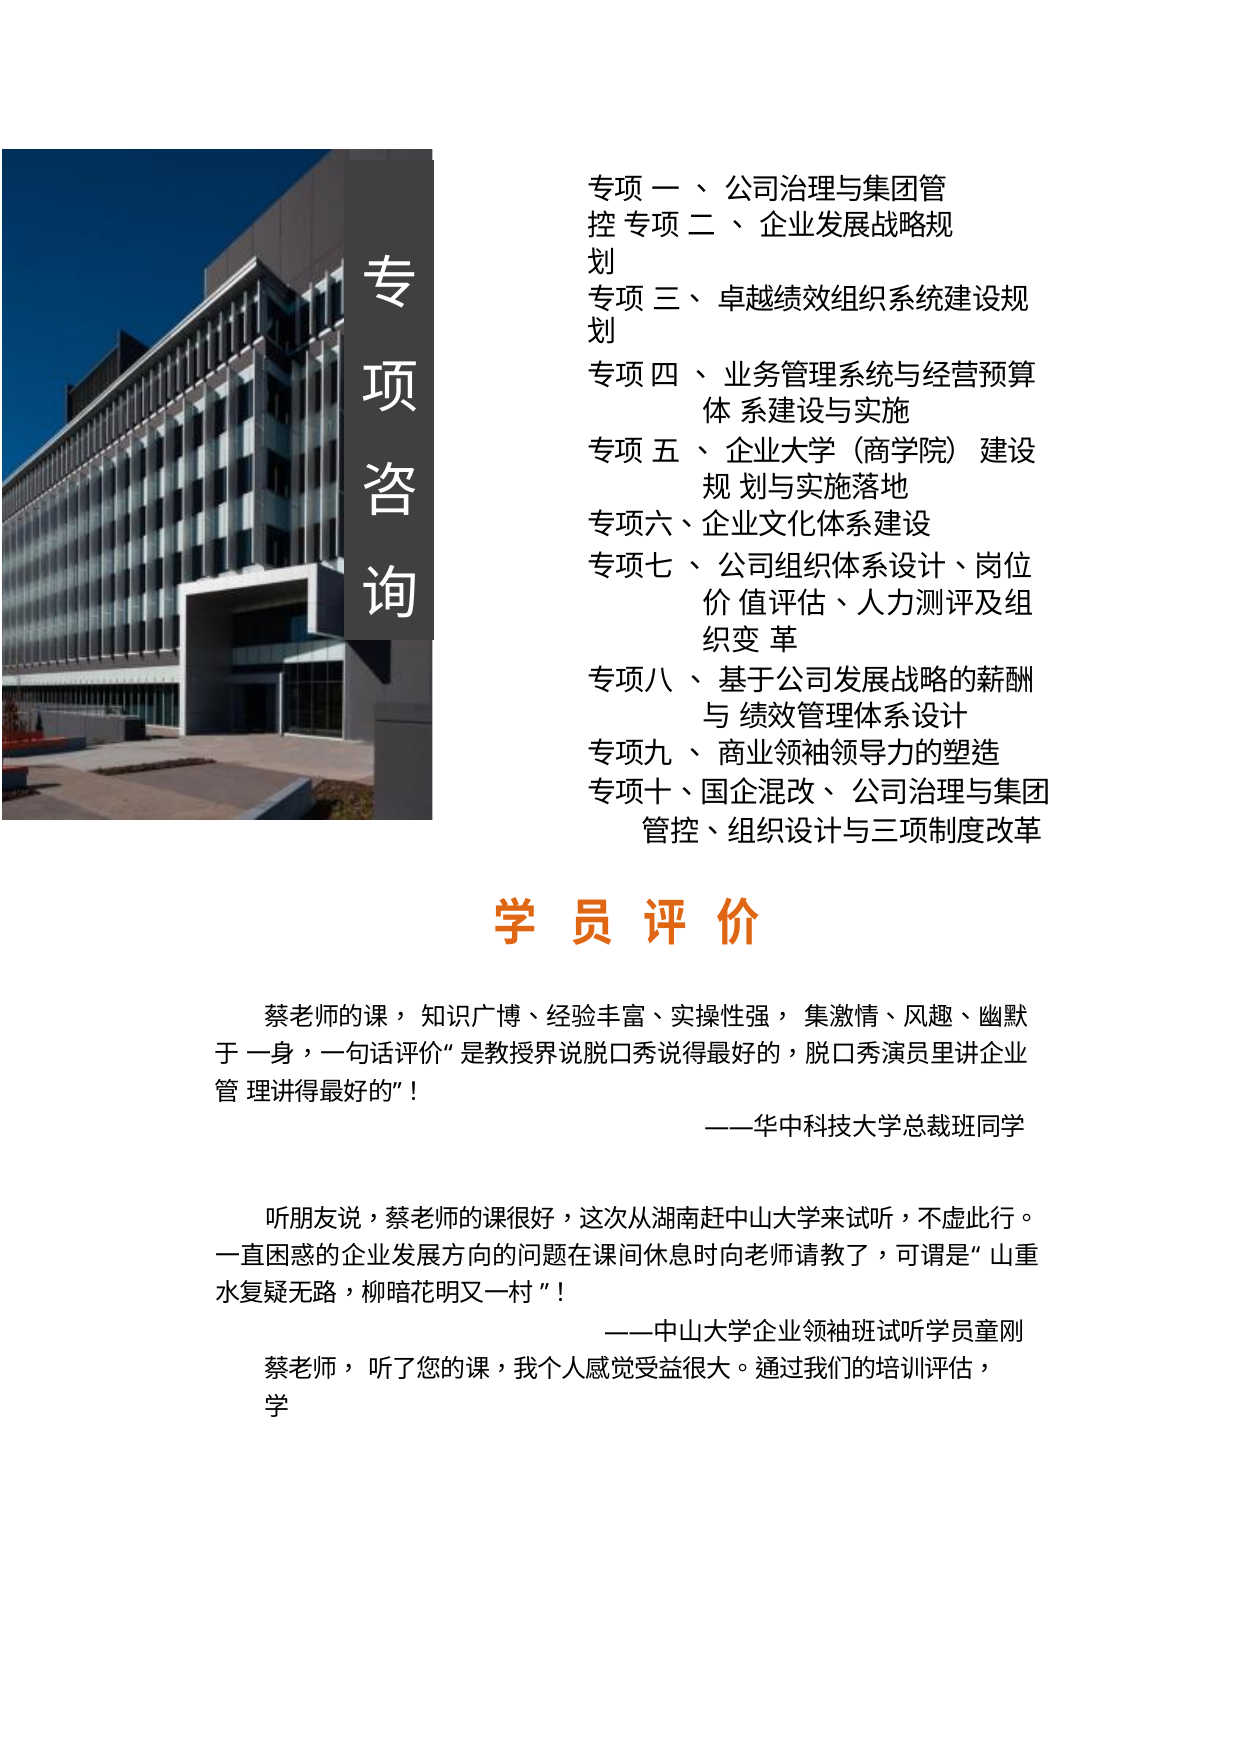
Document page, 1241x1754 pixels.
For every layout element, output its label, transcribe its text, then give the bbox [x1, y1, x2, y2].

text 专项十、国企混改、 公司治理与集团 [587, 776, 1057, 809]
text 专项八 、 基于公司发展战略的薪酬与 绩效管理体系设计 [587, 661, 1056, 735]
text ——华中科技大学总裁班同学 [704, 1112, 1057, 1141]
text 蔡老师的课， 知识广博、经验丰富、实操性强， 集激情、风趣、幽默于 一身，一句话评价“ 是教授界说脱口秀说得最好的，脱口秀演员里讲企业管 理讲得最好的”！ [214, 999, 1029, 1107]
text ——中山大学企业领袖班试听学员童刚 蔡老师， 听了您的课，我个人感觉受益很大。通过我们的培训评估， 学 [264, 1314, 1029, 1422]
text 学 员 评 价 [493, 894, 1057, 952]
text 专项七 、 公司组织体系设计、岗位价 值评估、人力测评及组织变 革 [587, 547, 1057, 659]
text 专项九 、 商业领袖领导力的塑造 [587, 737, 1057, 770]
text 管控、组织设计与三项制度改革 [641, 815, 1057, 848]
text 专项 一 、 公司治理与集团管控 专项 二 、 企业发展战略规划 [587, 170, 961, 281]
text 专项六、企业文化体系建设 [587, 507, 1057, 541]
picture [2, 149, 433, 820]
text 听朋友说，蔡老师的课很好，这次从湖南赶中山大学来试听，不虚此行。 一直困惑的企业发展方向的问题在课间休息时向老师请教了，可谓是“ 山重 水复疑无路，柳暗花明又一村 ”！ [215, 1200, 1040, 1309]
text 专项 三、 卓越绩效组织系统建设规划 [587, 283, 1057, 350]
text 专项 四 、 业务管理系统与经营预算体 系建设与实施 [587, 356, 1057, 429]
text 专项 五 、 企业大学（商学院） 建设规 划与实施落地 [587, 432, 1048, 506]
